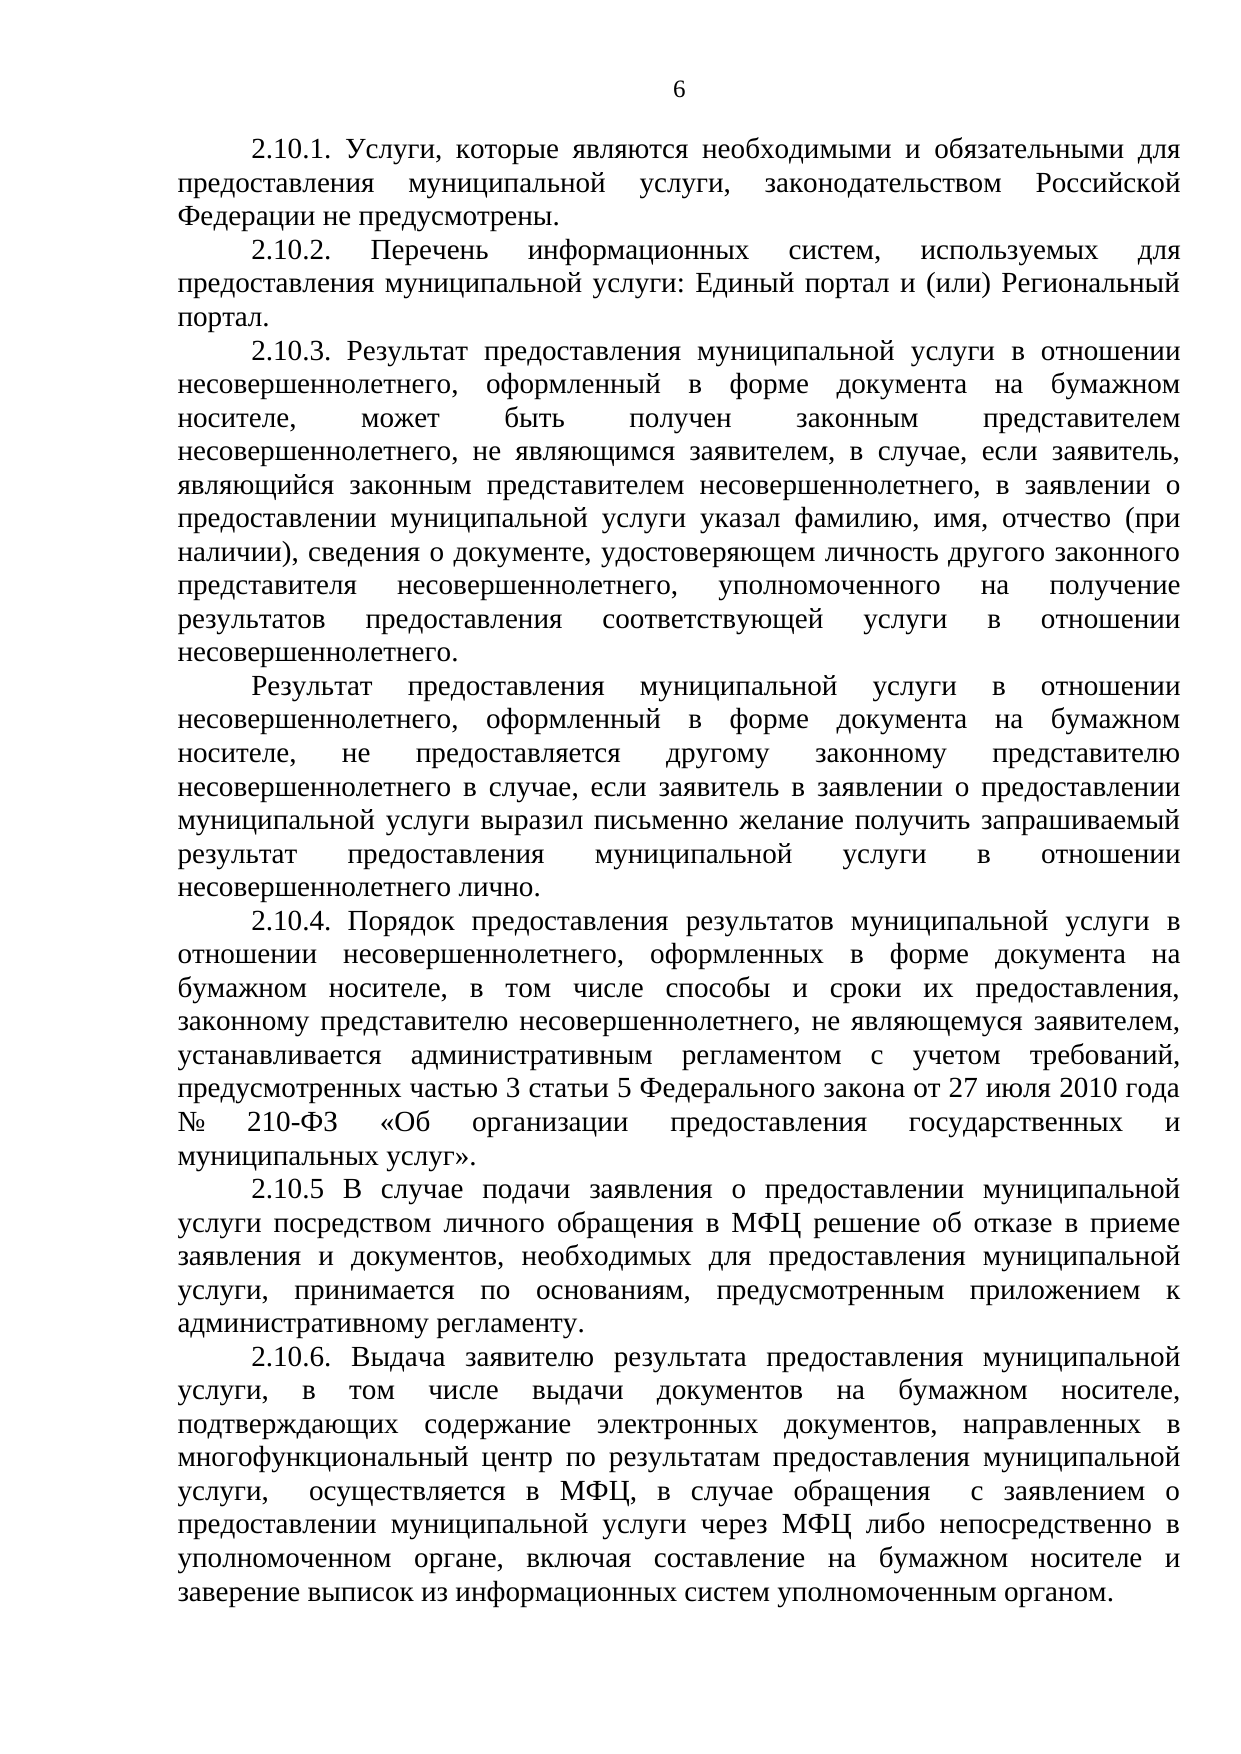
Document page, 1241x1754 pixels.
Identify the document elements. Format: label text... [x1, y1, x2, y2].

text 2.10.1. Услуги, которые являются необходимыми и обязательными для предоставления муниципальной услуги, законодательством Российской Федерации не предусмотрены. [177, 131, 1181, 232]
text Результат предоставления муниципальной услуги в отношении несовершеннолетнего, оформленный в форме документа на бумажном носителе, не предоставляется другому законному представителю несовершеннолетнего в случае, если заявитель в заявлении о предоставлении муниципальной услуги выразил письменно желание получить запрашиваемый результат предоставления муниципальной услуги в отношении несовершеннолетнего лично. [177, 668, 1181, 903]
text 2.10.6. Выдача заявителю результата предоставления муниципальной услуги, в том числе выдачи документов на бумажном носителе, подтверждающих содержание электронных документов, направленных в многофункциональный центр по результатам предоставления муниципальной услуги, осуществляется в МФЦ, в случае обращения с заявлением о предоставлении муниципальной услуги через МФЦ либо непосредственно в уполномоченном органе, включая составление на бумажном носителе и заверение выписок из информационных систем уполномоченным органом. [177, 1339, 1181, 1607]
text 2.10.4. Порядок предоставления результатов муниципальной услуги в отношении несовершеннолетнего, оформленных в форме документа на бумажном носителе, в том числе способы и сроки их предоставления, законному представителю несовершеннолетнего, не являющемуся заявителем, устанавливается административным регламентом с учетом требований, предусмотренных частью 3 статьи 5 Федерального закона от 27 июля 2010 года № 210-ФЗ «Об организации предоставления государственных и муниципальных услуг». [177, 903, 1181, 1171]
text 2.10.3. Результат предоставления муниципальной услуги в отношении несовершеннолетнего, оформленный в форме документа на бумажном носителе, может быть получен законным представителем несовершеннолетнего, не являющимся заявителем, в случае, если заявитель, являющийся законным представителем несовершеннолетнего, в заявлении о предоставлении муниципальной услуги указал фамилию, имя, отчество (при наличии), сведения о документе, удостоверяющем личность другого законного представителя несовершеннолетнего, уполномоченного на получение результатов предоставления соответствующей услуги в отношении несовершеннолетнего. [177, 333, 1181, 668]
text 2.10.5 В случае подачи заявления о предоставлении муниципальной услуги посредством личного обращения в МФЦ решение об отказе в приеме заявления и документов, необходимых для предоставления муниципальной услуги, принимается по основаниям, предусмотренным приложением к административному регламенту. [177, 1171, 1181, 1339]
text 2.10.2. Перечень информационных систем, используемых для предоставления муниципальной услуги: Единый портал и (или) Региональный портал. [177, 232, 1181, 333]
